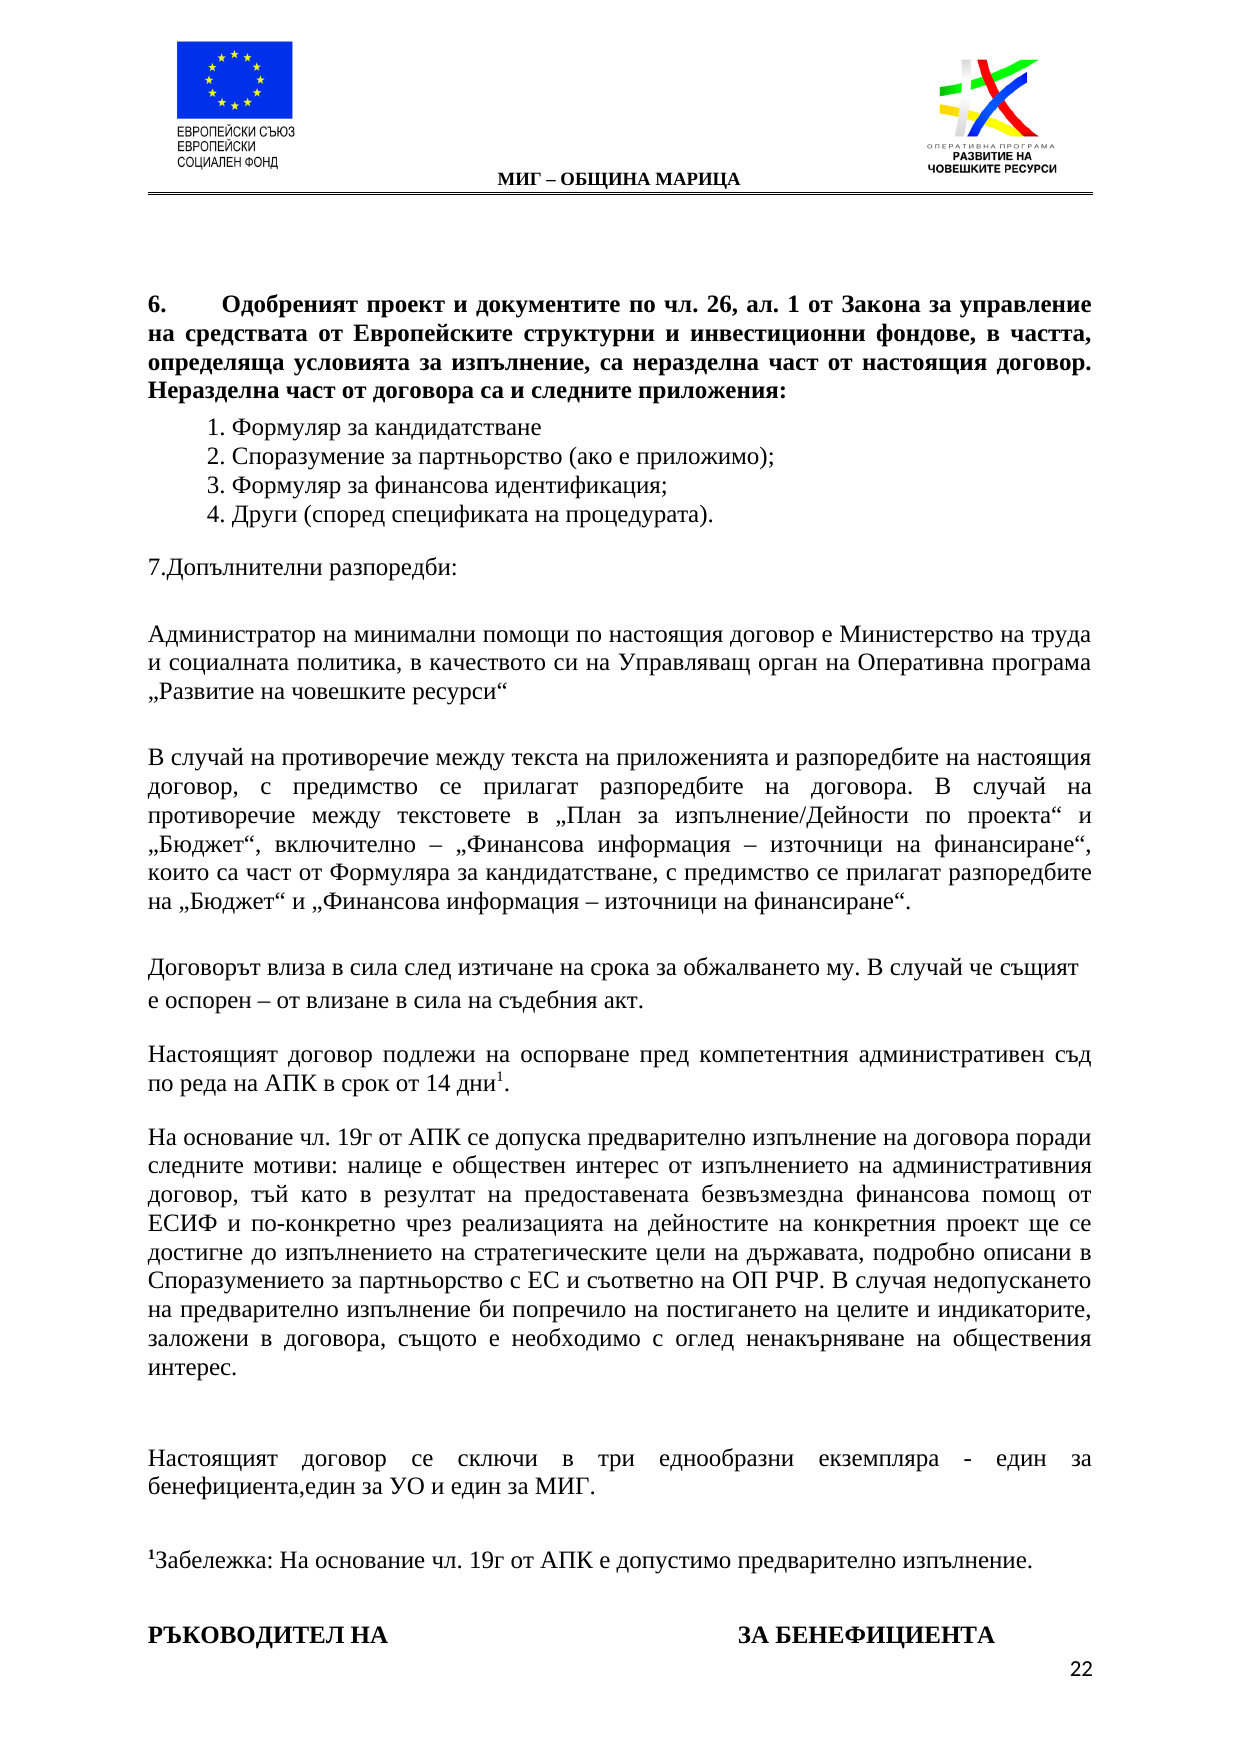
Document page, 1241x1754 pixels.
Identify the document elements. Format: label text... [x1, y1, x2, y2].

text В случай на противоречие между текста на приложенията и разпоредбите на настоящия договор, с предимство се прилагат разпоредбите на договора. В случай на противоречие между текстовете в „План за изпълнение/Дейности по проекта“ и „Бюджет“, включително – „Финансова информация – източници на финансиране“, които са част от Формуляра за кандидатстване, с предимство се прилагат разпоредбите на „Бюджет“ и „Финансова информация – източници на финансиране“. [148, 742, 1093, 915]
text Договорът влиза в сила след изтичане на срока за обжалването му. В случай че същият е оспорен – от влизане в сила на съдебния акт. [148, 952, 1093, 1014]
text 1Забележка: На основание чл. 19г от АПК е допустимо предварително изпълнение. [148, 1546, 1093, 1574]
text 4. Други (според спецификата на процедурата). [207, 499, 1093, 527]
text 1. Формуляр за кандидатстване [207, 412, 1093, 441]
text 2. Споразумение за партньорство (ако е приложимо); [207, 441, 1093, 470]
text 3. Формуляр за финансова идентификация; [207, 470, 1093, 499]
text Настоящият договор се сключи в три еднообразни екземпляра - един за бенефициента,един за УО и един за МИГ. [148, 1443, 1093, 1500]
picture [169, 14, 334, 186]
text На основание чл. 19г от АПК се допуска предварително изпълнение на договора поради следните мотиви: налице е обществен интерес от изпълнението на административния договор, тъй като в резултат на предоставената безвъзмездна финансова помощ от ЕСИФ и по-конкретно чрез реализацията на дейностите на конкретния проект ще се достигне до изпълнението на стратегическите цели на държавата, подробно описани в Споразумението за партньорство с ЕС и съответно на ОП РЧР. В случая недопускането на предварително изпълнение би попречило на постигането на целите и индикаторите, заложени в договора, същото е необходимо с оглед ненакърняване на обществения интерес. [148, 1122, 1093, 1381]
text РЪКОВОДИТЕЛ НА ЗА БЕНЕФИЦИЕНТА [148, 1620, 1107, 1648]
picture [905, 43, 1072, 186]
text Администратор на минимални помощи по настоящия договор е Министерство на труда и социалната политика, в качеството си на Управляващ орган на Оперативна програма „Развитие на човешките ресурси“ [148, 619, 1093, 705]
text 7.Допълнителни разпоредби: [148, 552, 1093, 581]
text 6. Одобреният проект и документите по чл. 26, ал. 1 от Закона за управление на средствата от Eвропейските структурни и инвестиционни фондове, в частта, определяща условията за изпълнение, са неразделна част от настоящия договор. Неразделна част от договора са и следните приложения: [148, 289, 1093, 404]
text Настоящият договор подлежи на оспорване пред компетентния административен съд по реда на АПК в срок от 14 дни1. [148, 1039, 1093, 1097]
